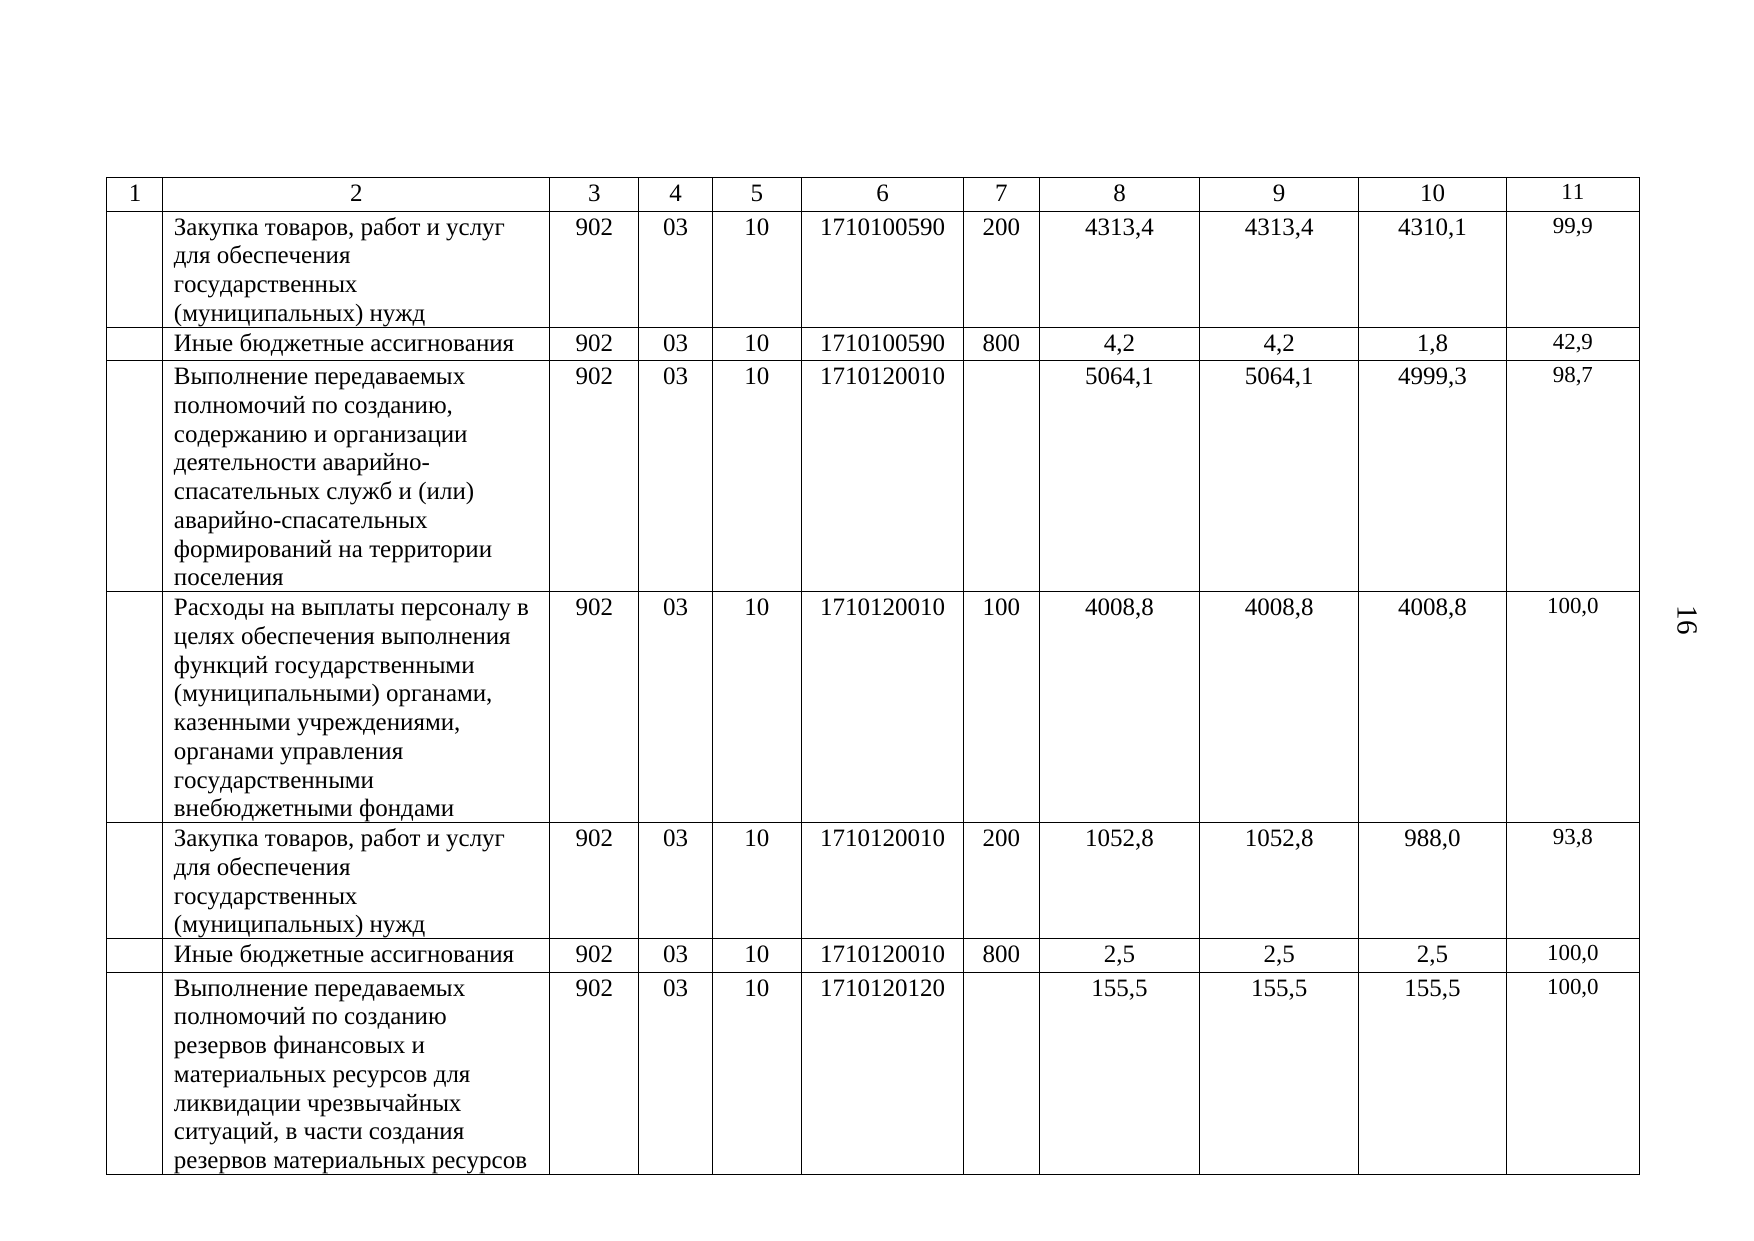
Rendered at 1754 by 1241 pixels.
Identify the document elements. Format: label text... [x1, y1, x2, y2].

table_cell Выполнение передаваемых полномочий по созданию, содержанию и организации деятельности аварийно-спасательных служб и (или) аварийно-спасательных формирований на территории поселения [163, 361, 549, 591]
table_cell 4,2 [1200, 328, 1358, 360]
table_cell 2,5 [1200, 939, 1358, 972]
table_cell [107, 592, 162, 822]
table_header 11 [1507, 178, 1639, 211]
table_cell [107, 939, 162, 972]
table_cell [107, 328, 162, 360]
table_cell Иные бюджетные ассигнования [163, 328, 549, 360]
table_header 3 [550, 178, 638, 211]
table_cell 4008,8 [1040, 592, 1199, 822]
table_cell [964, 361, 1039, 591]
table_cell 99,9 [1507, 212, 1639, 327]
table_cell Иные бюджетные ассигнования [163, 939, 549, 972]
table_header 2 [163, 178, 549, 211]
table_cell 03 [639, 973, 712, 1174]
table_cell 03 [639, 361, 712, 591]
table_header 9 [1200, 178, 1358, 211]
table_cell 902 [550, 973, 638, 1174]
table_cell 2,5 [1359, 939, 1506, 972]
table_cell 155,5 [1359, 973, 1506, 1174]
table_cell 42,9 [1507, 328, 1639, 360]
table_cell 1052,8 [1200, 823, 1358, 938]
table_cell 1052,8 [1040, 823, 1199, 938]
table_cell 4008,8 [1200, 592, 1358, 822]
table_cell 200 [964, 823, 1039, 938]
table_cell 988,0 [1359, 823, 1506, 938]
table_cell 4310,1 [1359, 212, 1506, 327]
table_cell 100,0 [1507, 592, 1639, 822]
table_cell 902 [550, 361, 638, 591]
table_cell [107, 823, 162, 938]
table_cell 100 [964, 592, 1039, 822]
table_cell 2,5 [1040, 939, 1199, 972]
table_cell 03 [639, 823, 712, 938]
table_cell 03 [639, 212, 712, 327]
table_header 10 [1359, 178, 1506, 211]
table_cell 10 [713, 361, 801, 591]
table_cell 4008,8 [1359, 592, 1506, 822]
table_cell 902 [550, 823, 638, 938]
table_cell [163, 973, 549, 1174]
table_cell 1710100590 [802, 212, 963, 327]
table_cell 10 [713, 939, 801, 972]
table_cell 5064,1 [1040, 361, 1199, 591]
table_cell 1,8 [1359, 328, 1506, 360]
table_cell 10 [713, 592, 801, 822]
table_cell 4999,3 [1359, 361, 1506, 591]
table_cell [107, 361, 162, 591]
table_cell 4,2 [1040, 328, 1199, 360]
table_cell 1710120120 [802, 973, 963, 1174]
table_cell 1710100590 [802, 328, 963, 360]
table_cell 03 [639, 939, 712, 972]
table_cell 902 [550, 592, 638, 822]
table_header 8 [1040, 178, 1199, 211]
table_cell [107, 212, 162, 327]
table_cell 10 [713, 973, 801, 1174]
table_header 4 [639, 178, 712, 211]
table_cell Закупка товаров, работ и услуг для обеспечения государственных (муниципальных) нужд [163, 823, 549, 938]
table_cell 902 [550, 212, 638, 327]
table_cell 10 [713, 328, 801, 360]
table_cell 4313,4 [1040, 212, 1199, 327]
table_cell 03 [639, 328, 712, 360]
table_cell 1710120010 [802, 939, 963, 972]
table_cell 155,5 [1200, 973, 1358, 1174]
table_cell 200 [964, 212, 1039, 327]
table_cell 93,8 [1507, 823, 1639, 938]
table_cell 800 [964, 939, 1039, 972]
table_cell 10 [713, 212, 801, 327]
table_cell 4313,4 [1200, 212, 1358, 327]
table_cell [107, 973, 162, 1174]
table_cell Расходы на выплаты персоналу в целях обеспечения выполнения функций государственными (муниципальными) органами, казенными учреждениями, органами управления государственными внебюджетными фондами [163, 592, 549, 822]
table_cell 100,0 [1507, 939, 1639, 972]
table_cell 800 [964, 328, 1039, 360]
table_cell [964, 973, 1039, 1174]
table_header 1 [107, 178, 162, 211]
table_cell 1710120010 [802, 592, 963, 822]
table_cell Закупка товаров, работ и услуг для обеспечения государственных (муниципальных) нужд [163, 212, 549, 327]
table_cell 98,7 [1507, 361, 1639, 591]
table_cell 10 [713, 823, 801, 938]
table_cell 155,5 [1040, 973, 1199, 1174]
table_cell 902 [550, 328, 638, 360]
table_cell 03 [639, 592, 712, 822]
table_header 5 [713, 178, 801, 211]
table_cell 5064,1 [1200, 361, 1358, 591]
table_cell 902 [550, 939, 638, 972]
table_header 6 [802, 178, 963, 211]
table_cell 1710120010 [802, 823, 963, 938]
table_cell 100,0 [1507, 973, 1639, 1174]
table_cell 1710120010 [802, 361, 963, 591]
table_header 7 [964, 178, 1039, 211]
